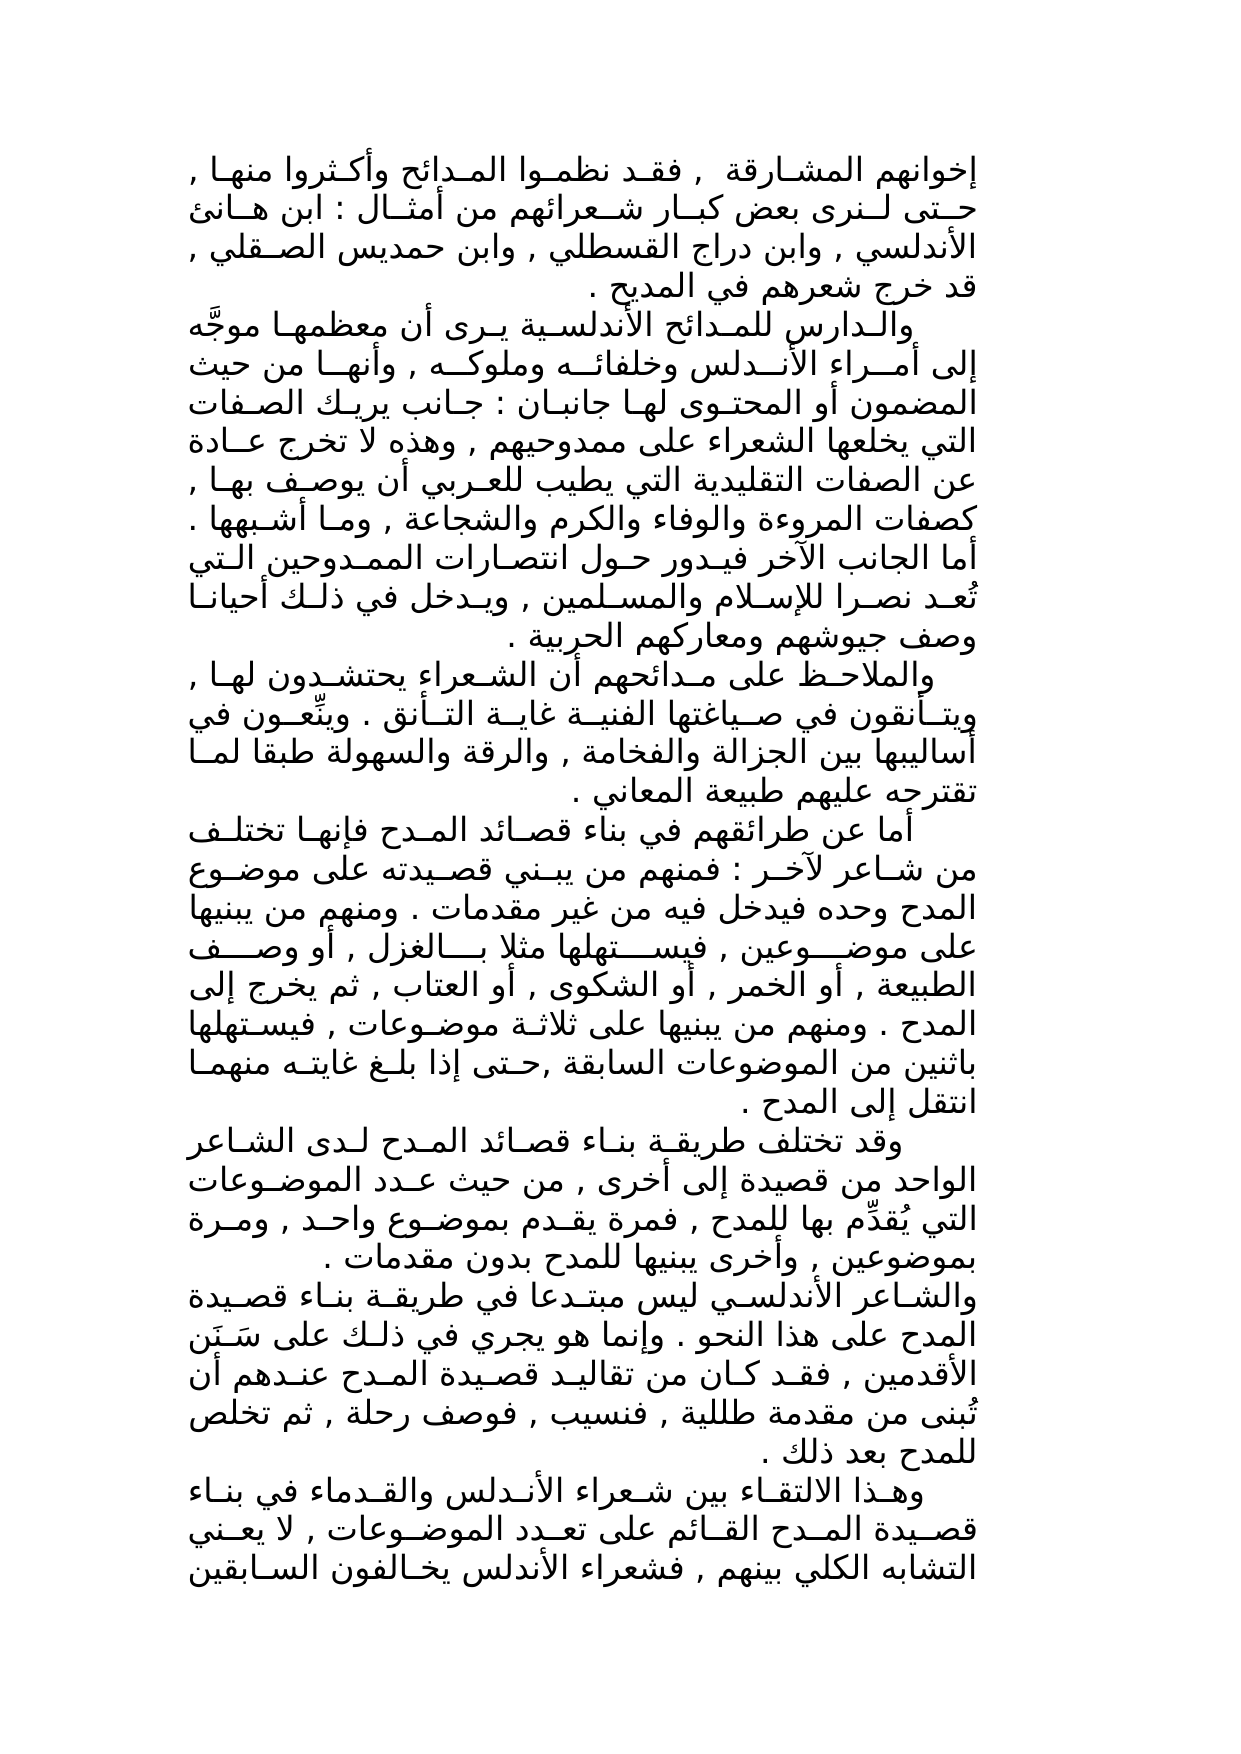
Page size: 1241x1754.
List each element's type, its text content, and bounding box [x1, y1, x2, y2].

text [187, 150, 978, 305]
text وقد تختلف طريقة بناء قصائد المدح لدى الشاعر الواحد من قصيدة إلى أخرى , من حيث عدد الموضوعات التي يُقدِّم بها للمدح , فمرة يقدم بموضوع واحد , ومرة بموضوعين , وأخرى يبنيها للمدح بدون مقدمات . [187, 1121, 978, 1277]
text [187, 1471, 978, 1588]
text والدارس للمدائح الأندلسية يرى أن معظمها موجَّه إلى أمراء الأندلس وخلفائه وملوكه , وأنها من حيث المضمون أو المحتوى لها جانبان : جانب يريك الصفات التي يخلعها الشعراء على ممدوحيهم , وهذه لا تخرج عادة عن الصفات التقليدية التي يطيب للعربي أن يوصف بها , كصفات المروءة والوفاء والكرم والشجاعة , وما أشبهها . أما الجانب الآخر فيدور حول انتصارات الممدوحين التي تُعد نصرا للإسلام والمسلمين , ويدخل في ذلك أحيانا وصف جيوشهم ومعاركهم الحربية . [187, 305, 978, 655]
text والملاحظ على مدائحهم أن الشعراء يحتشدون لها , ويتأنقون في صياغتها الفنية غاية التأنق . وينِّعون في أساليبها بين الجزالة والفخامة , والرقة والسهولة طبقا لما تقترحه عليهم طبيعة المعاني . [187, 655, 978, 811]
text أما عن طرائقهم في بناء قصائد المدح فإنها تختلف من شاعر لآخر : فمنهم من يبني قصيدته على موضوع المدح وحده فيدخل فيه من غير مقدمات . ومنهم من يبنيها على موضوعين , فيستهلها مثلا بالغزل , أو وصف الطبيعة , أو الخمر , أو الشكوى , أو العتاب , ثم يخرج إلى المدح . ومنهم من يبنيها على ثلاثة موضوعات , فيستهلها باثنين من الموضوعات السابقة ,حتى إذا بلغ غايته منهما انتقل إلى المدح . [187, 811, 978, 1121]
text والشاعر الأندلسي ليس مبتدعا في طريقة بناء قصيدة المدح على هذا النحو . وإنما هو يجري في ذلك على سَنَن الأقدمين , فقد كان من تقاليد قصيدة المدح عندهم أن تُبنى من مقدمة طللية , فنسيب , فوصف رحلة , ثم تخلص للمدح بعد ذلك . [187, 1277, 978, 1471]
